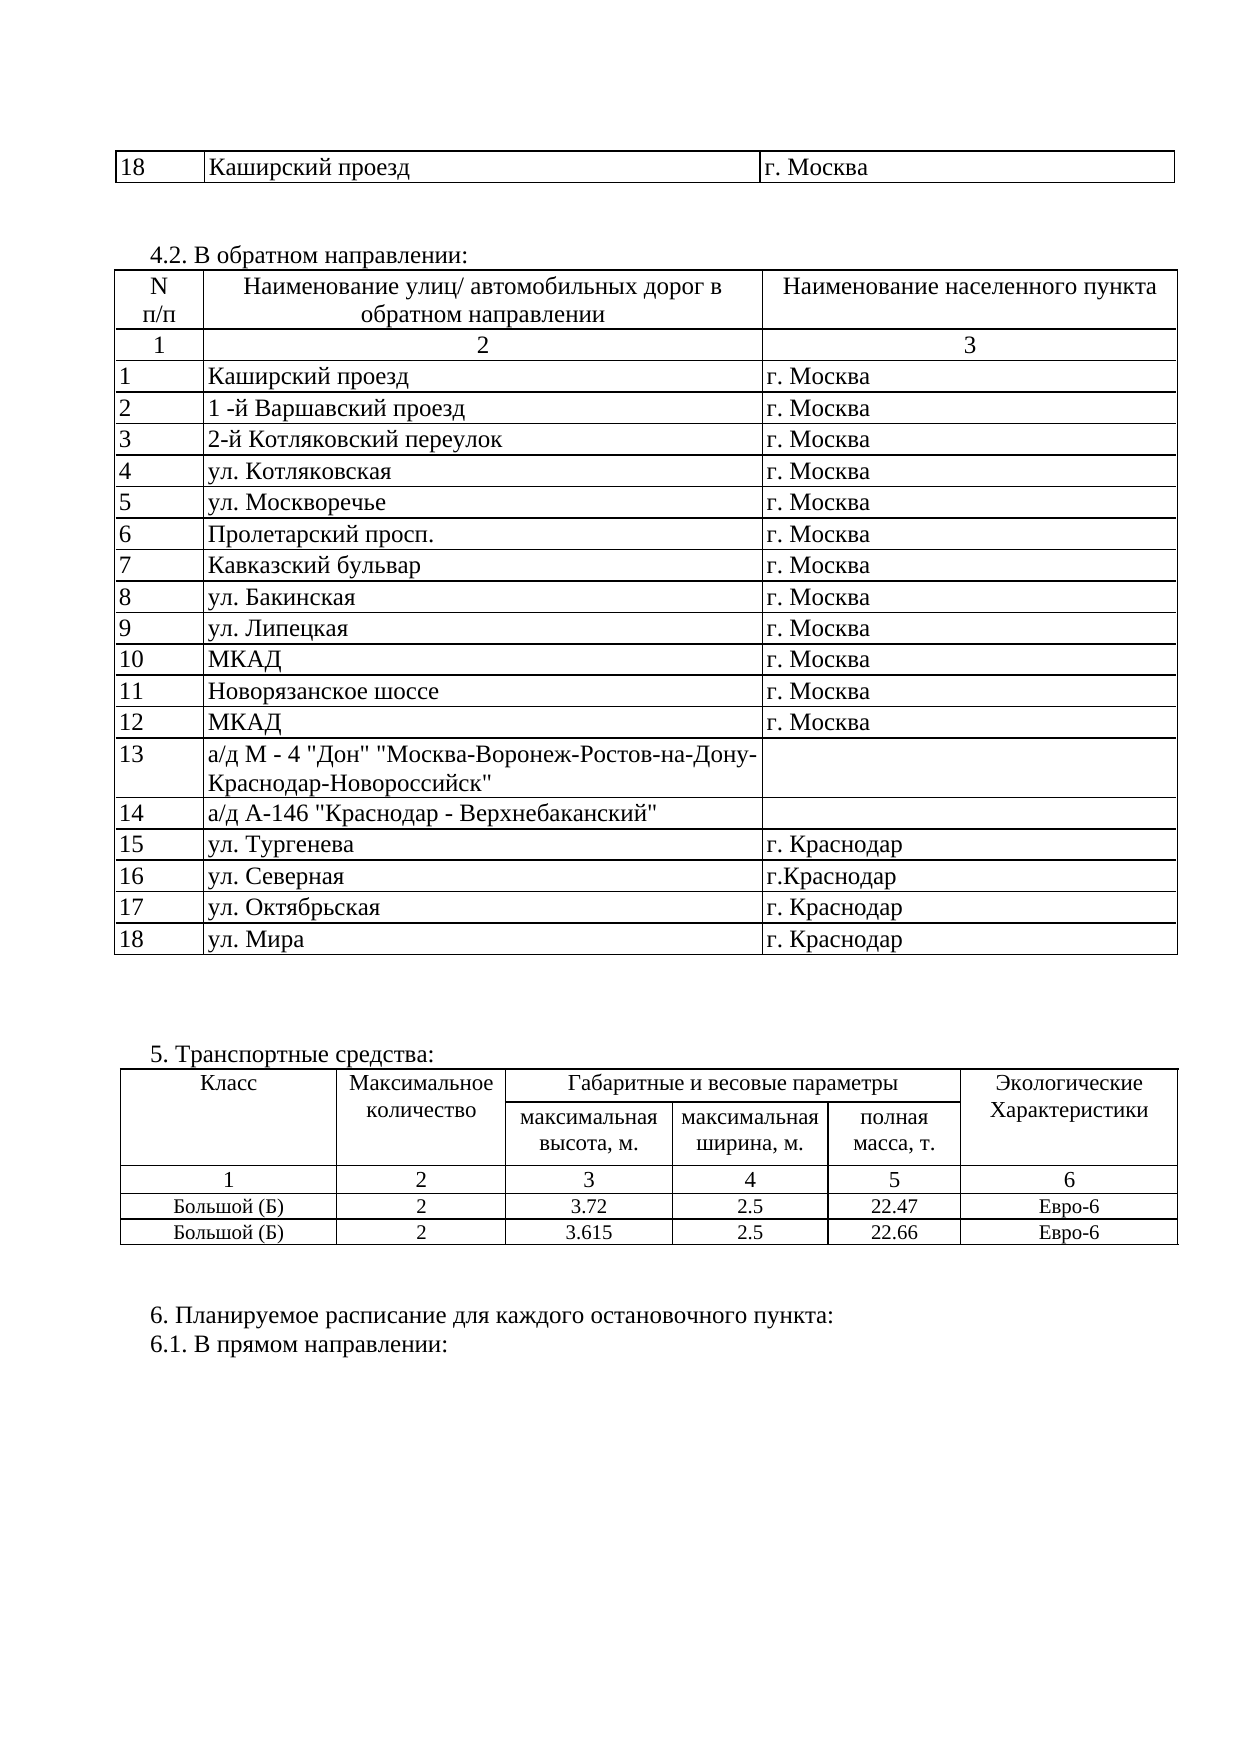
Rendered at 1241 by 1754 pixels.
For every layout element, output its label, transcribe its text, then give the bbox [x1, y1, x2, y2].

table_cell 7 [115, 550, 203, 580]
table_cell Большой (Б) [121, 1194, 336, 1218]
table_cell МКАД [204, 645, 762, 674]
text 6. Планируемое расписание для каждого остановочного пункта: [150, 1300, 1090, 1329]
table_cell г. Краснодар [763, 922, 1177, 954]
table_cell 15 [115, 829, 203, 859]
table_cell г. Краснодар [763, 891, 1177, 922]
table_cell г. Москва [763, 580, 1177, 611]
table_cell Кавказский бульвар [204, 550, 762, 580]
table_cell а/д М - 4 "Дон" "Москва-Воронеж-Ростов-на-Дону-Краснодар-Новороссийск" [204, 739, 762, 796]
table_cell 1 [121, 1166, 336, 1192]
table_cell ул. Октябрьская [204, 892, 762, 922]
table_cell 9 [115, 613, 203, 643]
table_cell 2 [115, 392, 203, 423]
table_cell 13 [115, 738, 203, 796]
table_cell г. Москва [763, 486, 1177, 517]
table_cell 18 [117, 152, 204, 181]
table_cell [763, 737, 1177, 796]
table_cell 2.5 [673, 1220, 827, 1244]
table_cell 3.72 [506, 1194, 672, 1218]
table_cell [763, 796, 1177, 828]
table_cell максимальная высота, м. [506, 1103, 672, 1164]
table_cell 1 -й Варшавский проезд [204, 393, 762, 423]
table_cell 17 [115, 892, 203, 922]
table_header Габаритные и весовые параметры [506, 1070, 960, 1101]
table_cell 3.615 [506, 1220, 672, 1244]
table_cell 12 [115, 707, 203, 737]
table_cell а/д А-146 "Краснодар - Верхнебаканский" [204, 798, 762, 828]
table_cell 3 [115, 424, 203, 454]
table_cell 8 [115, 581, 203, 611]
table_cell ул. Липецкая [204, 613, 762, 643]
table_cell 14 [115, 798, 203, 828]
table_cell г. Краснодар [763, 828, 1177, 859]
table_cell г. Москва [763, 391, 1177, 423]
table_cell Большой (Б) [121, 1220, 336, 1244]
table_cell ул. Москворечье [204, 487, 762, 517]
table_header Максимальное количество [337, 1070, 505, 1164]
table_cell 4 [115, 455, 203, 486]
table_cell 2 [204, 330, 762, 360]
table_cell 10 [115, 644, 203, 674]
table_cell 16 [115, 860, 203, 891]
table_cell 6 [961, 1166, 1177, 1192]
table_cell г. Москва [763, 643, 1177, 674]
table_cell Пролетарский просп. [204, 519, 762, 548]
table_cell 1 [115, 329, 203, 360]
table_cell г.Краснодар [763, 859, 1177, 891]
table_cell 1 [115, 361, 203, 391]
table_cell Каширский проезд [204, 361, 762, 391]
text 5. Транспортные средства: [150, 1039, 1090, 1068]
table_cell Евро-6 [961, 1194, 1177, 1218]
table_cell ул. Котляковская [204, 456, 762, 486]
table_cell 2.5 [673, 1194, 827, 1218]
table_cell максимальная ширина, м. [673, 1103, 827, 1164]
table_cell Каширский проезд [205, 152, 759, 181]
table_header Наименование улиц/ автомобильных дорог в обратном направлении [204, 271, 762, 328]
table_cell Евро-6 [961, 1220, 1177, 1244]
table_cell ул. Тургенева [204, 830, 762, 859]
table_cell г. Москва [763, 706, 1177, 737]
table_cell г. Москва [763, 360, 1177, 391]
table_cell 3 [506, 1166, 672, 1192]
table_header N п/п [115, 271, 203, 328]
table_cell полная масса, т. [829, 1103, 960, 1164]
text 4.2. В обратном направлении: [150, 241, 1090, 269]
table_cell 22.47 [829, 1194, 960, 1218]
table_cell Новорязанское шоссе [204, 676, 762, 706]
table_cell 3 [763, 328, 1177, 360]
table_header Экологические Характеристики [961, 1070, 1177, 1164]
table_cell г. Москва [763, 454, 1177, 486]
table_cell 5 [115, 487, 203, 517]
table_cell 2 [337, 1166, 505, 1192]
table_header Наименование населенного пункта [763, 271, 1177, 328]
table_cell 2 [337, 1194, 505, 1218]
table_cell 6 [115, 518, 203, 548]
table_cell г. Москва [763, 423, 1177, 454]
table_cell г. Москва [763, 611, 1177, 643]
table_cell г. Москва [763, 549, 1177, 580]
table_cell г. Москва [763, 517, 1177, 548]
table_header Класс [121, 1070, 336, 1164]
text 6.1. В прямом направлении: [150, 1329, 1090, 1358]
table_cell г. Москва [761, 152, 1174, 181]
table_cell г. Москва [763, 674, 1177, 706]
table_cell 5 [829, 1166, 960, 1192]
table_cell ул. Бакинская [204, 582, 762, 611]
table_cell 18 [115, 923, 203, 954]
table_cell 22.66 [829, 1220, 960, 1244]
table_cell ул. Северная [204, 861, 762, 891]
table_cell 2 [337, 1220, 505, 1244]
table_cell 4 [673, 1166, 827, 1192]
table_cell МКАД [204, 707, 762, 737]
table_cell ул. Мира [204, 924, 762, 954]
table_cell 2-й Котляковский переулок [204, 424, 762, 454]
table_cell 11 [115, 675, 203, 706]
